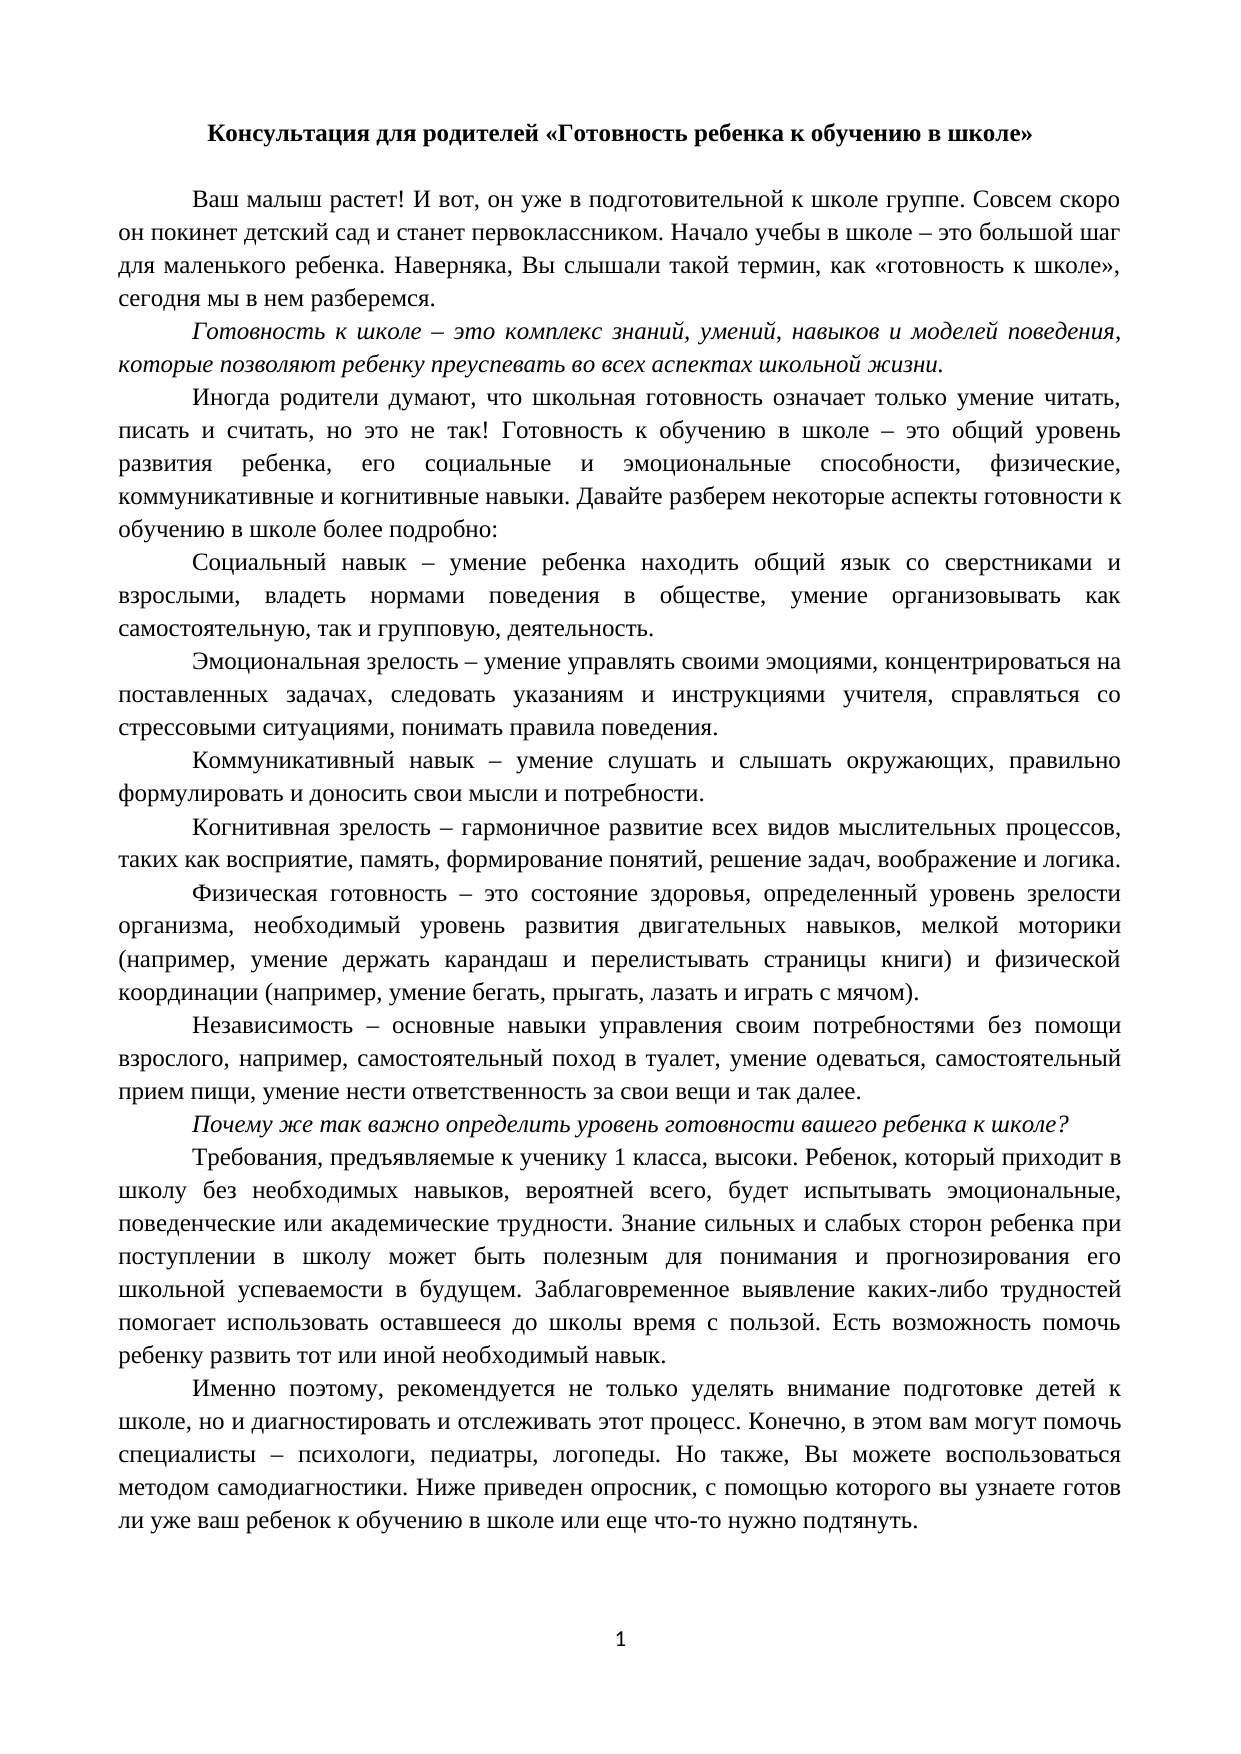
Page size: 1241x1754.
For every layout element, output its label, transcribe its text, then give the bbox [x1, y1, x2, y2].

text Социальный навык – умение ребенка находить общий язык со сверстниками и взрослыми, владеть нормами поведения в обществе, умение организовывать как самостоятельную, так и групповую, деятельность. [118, 547, 1122, 642]
text Когнитивная зрелость – гармоничное развитие всех видов мыслительных процессов, таких как восприятие, память, формирование понятий, решение задач, воображение и логика. [118, 812, 1122, 873]
text Требования, предъявляемые к ученику 1 класса, высоки. Ребенок, который приходит в школу без необходимых навыков, вероятней всего, будет испытывать эмоциональные, поведенческие или академические трудности. Знание сильных и слабых сторон ребенка при поступлении в школу может быть полезным для понимания и прогнозирования его школьной успеваемости в будущем. Заблаговременное выявление каких-либо трудностей помогает использовать оставшееся до школы время с пользой. Есть возможность помочь ребенку развить тот или иной необходимый навык. [118, 1142, 1122, 1369]
text Готовность к школе – это комплекс знаний, умений, навыков и моделей поведения, которые позволяют ребенку преуспевать во всех аспектах школьной жизни. [118, 316, 1122, 378]
text Иногда родители думают, что школьная готовность означает только умение читать, писать и считать, но это не так! Готовность к обучению в школе – это общий уровень развития ребенка, его социальные и эмоциональные способности, физические, коммуникативные и когнитивные навыки. Давайте разберем некоторые аспекты готовности к обучению в школе более подробно: [118, 382, 1122, 543]
text Эмоциональная зрелость – умение управлять своими эмоциями, концентрироваться на поставленных задачах, следовать указаниям и инструкциями учителя, справляться со стрессовыми ситуациями, понимать правила поведения. [118, 646, 1122, 741]
text Ваш малыш растет! И вот, он уже в подготовительной к школе группе. Совсем скоро он покинет детский сад и станет первоклассником. Начало учебы в школе – это большой шаг для маленького ребенка. Наверняка, Вы слышали такой термин, как «готовность к школе», сегодня мы в нем разберемся. [118, 184, 1122, 312]
text Именно поэтому, рекомендуется не только уделять внимание подготовке детей к школе, но и диагностировать и отслеживать этот процесс. Конечно, в этом вам могут помочь специалисты – психологи, педиатры, логопеды. Но также, Вы можете воспользоваться методом самодиагностики. Ниже приведен опросник, с помощью которого вы узнаете готов ли уже ваш ребенок к обучению в школе или еще что-то нужно подтянуть. [118, 1373, 1122, 1534]
text Физическая готовность – это состояние здоровья, определенный уровень зрелости организма, необходимый уровень развития двигательных навыков, мелкой моторики (например, умение держать карандаш и перелистывать страницы книги) и физической координации (например, умение бегать, прыгать, лазать и играть с мячом). [118, 878, 1122, 1005]
text Почему же так важно определить уровень готовности вашего ребенка к школе? [118, 1109, 1122, 1137]
text Консультация для родителей «Готовность ребенка к обучению в школе» [118, 118, 1122, 147]
text Независимость – основные навыки управления своим потребностями без помощи взрослого, например, самостоятельный поход в туалет, умение одеваться, самостоятельный прием пищи, умение нести ответственность за свои вещи и так далее. [118, 1010, 1122, 1104]
text Коммуникативный навык – умение слушать и слышать окружающих, правильно формулировать и доносить свои мысли и потребности. [118, 746, 1122, 807]
